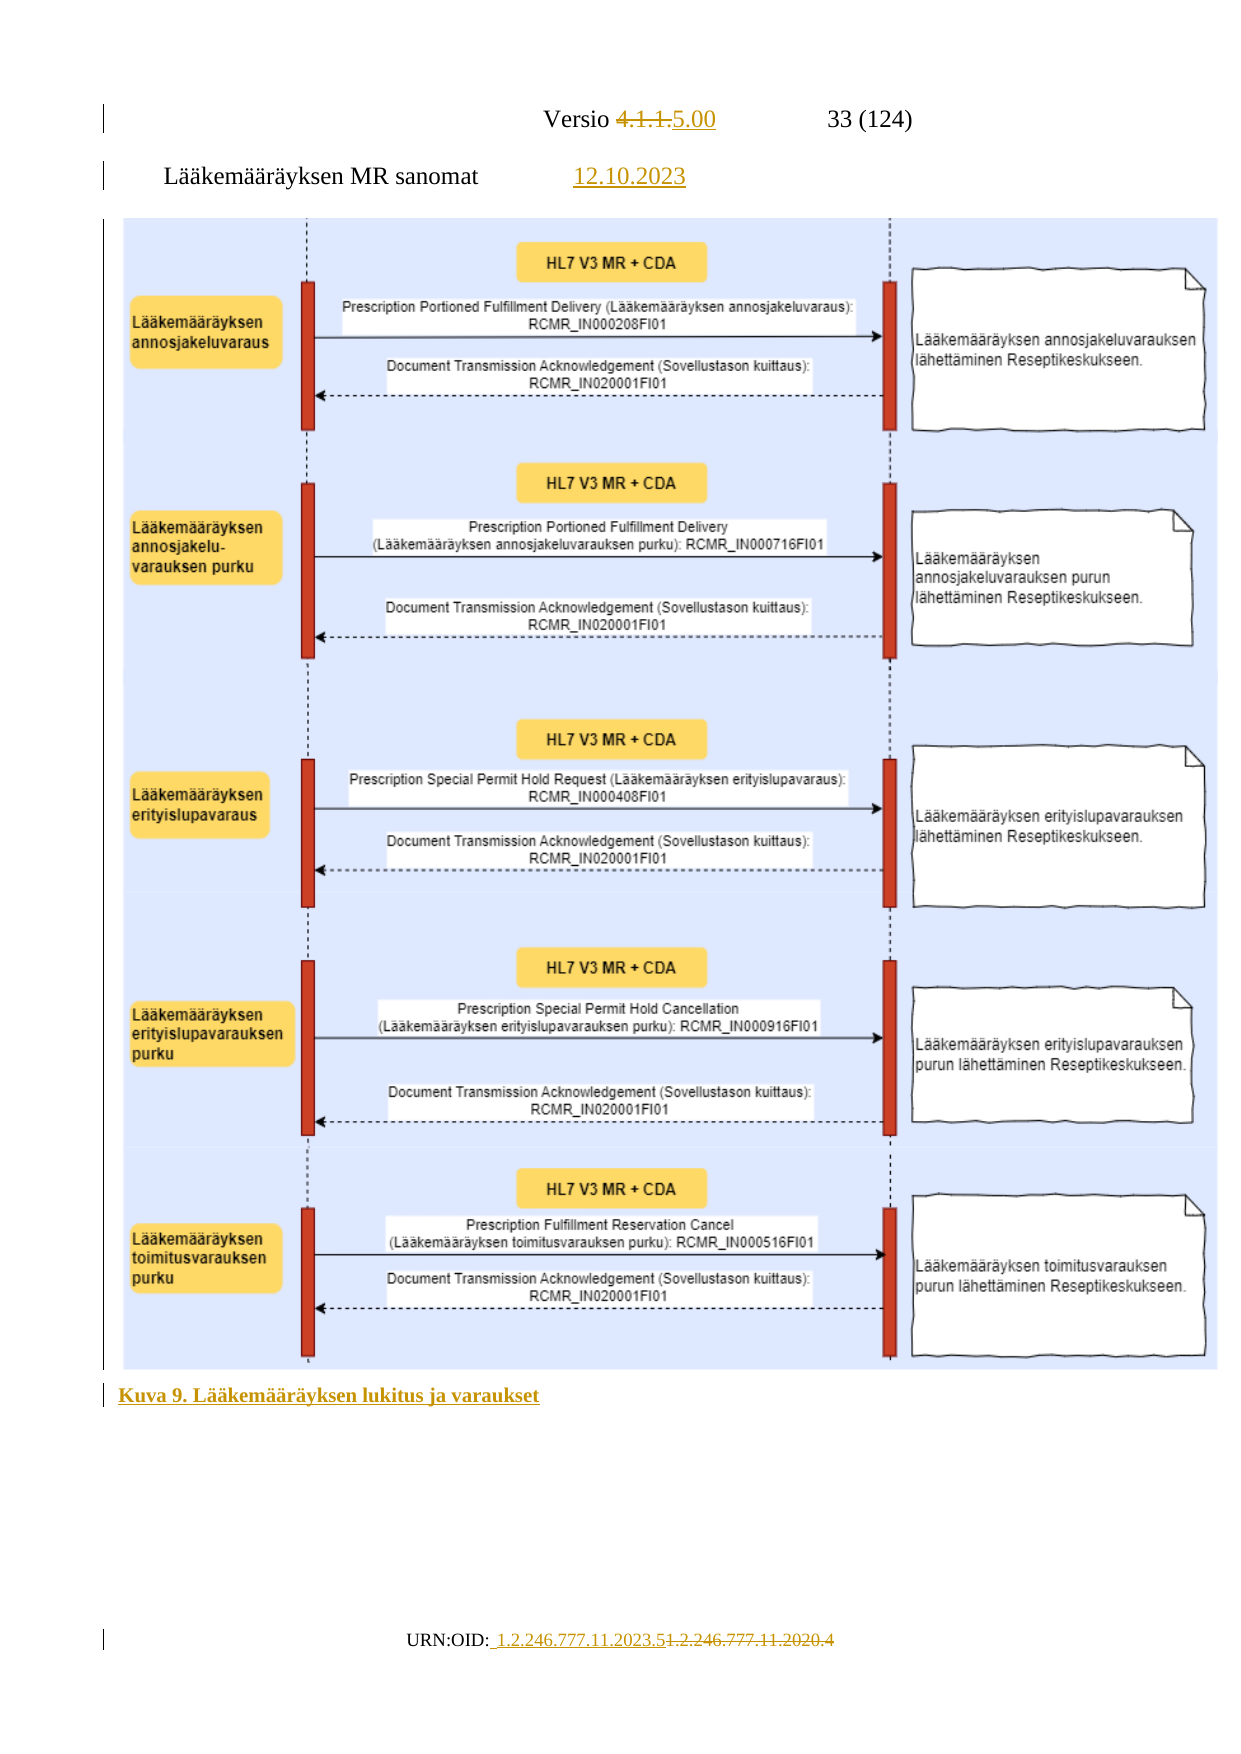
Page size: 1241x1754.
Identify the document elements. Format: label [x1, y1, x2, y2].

picture [118, 218, 1218, 1371]
